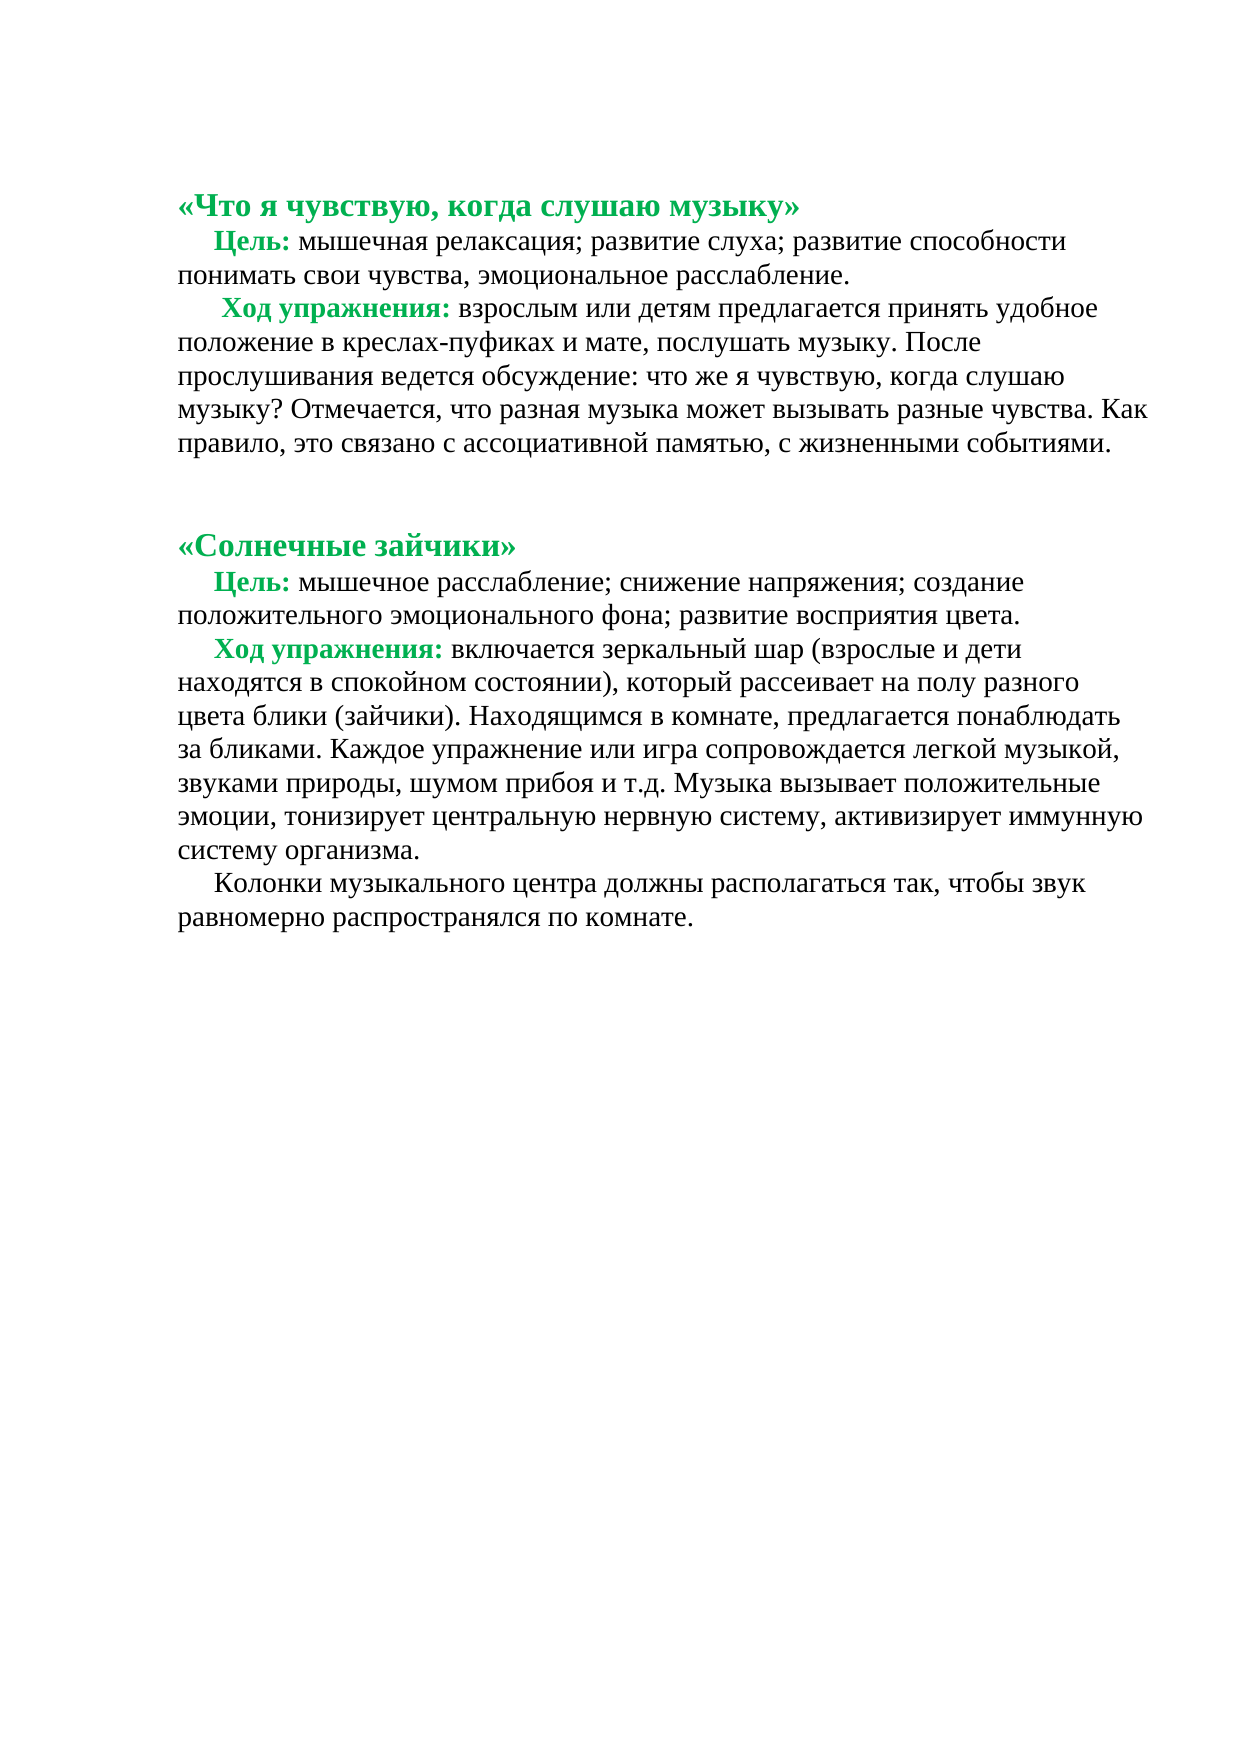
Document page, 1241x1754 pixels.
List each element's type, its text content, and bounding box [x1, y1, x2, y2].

text Цель: мышечное расслабление; снижение напряжения; создание положительного эмоционального фона; развитие восприятия цвета. [177, 564, 1152, 631]
text Колонки музыкального центра должны располагаться так, чтобы звук равномерно распространялся по комнате. [177, 866, 1152, 933]
text Ход упражнения: включается зеркальный шар (взрослые и дети находятся в спокойном состоянии), который рассеивает на полу разного цвета блики (зайчики). Находящимся в комнате, предлагается понаблюдать за бликами. Каждое упражнение или игра сопровождается легкой музыкой, звуками природы, шумом прибоя и т.д. Музыка вызывает положительные эмоции, тонизирует центральную нервную систему, активизирует иммунную систему организма. [177, 631, 1152, 866]
text «Солнечные зайчики» [177, 525, 1152, 564]
text «Что я чувствую, когда слушаю музыку» [177, 185, 1152, 223]
text Ход упражнения: взрослым или детям предлагается принять удобное положение в креслах-пуфиках и мате, послушать музыку. После прослушивания ведется обсуждение: что же я чувствую, когда слушаю музыку? Отмечается, что разная музыка может вызывать разные чувства. Как правило, это связано с ассоциативной памятью, с жизненными событиями. [177, 291, 1152, 458]
text Цель: мышечная релаксация; развитие слуха; развитие способности понимать свои чувства, эмоциональное расслабление. [177, 223, 1152, 291]
